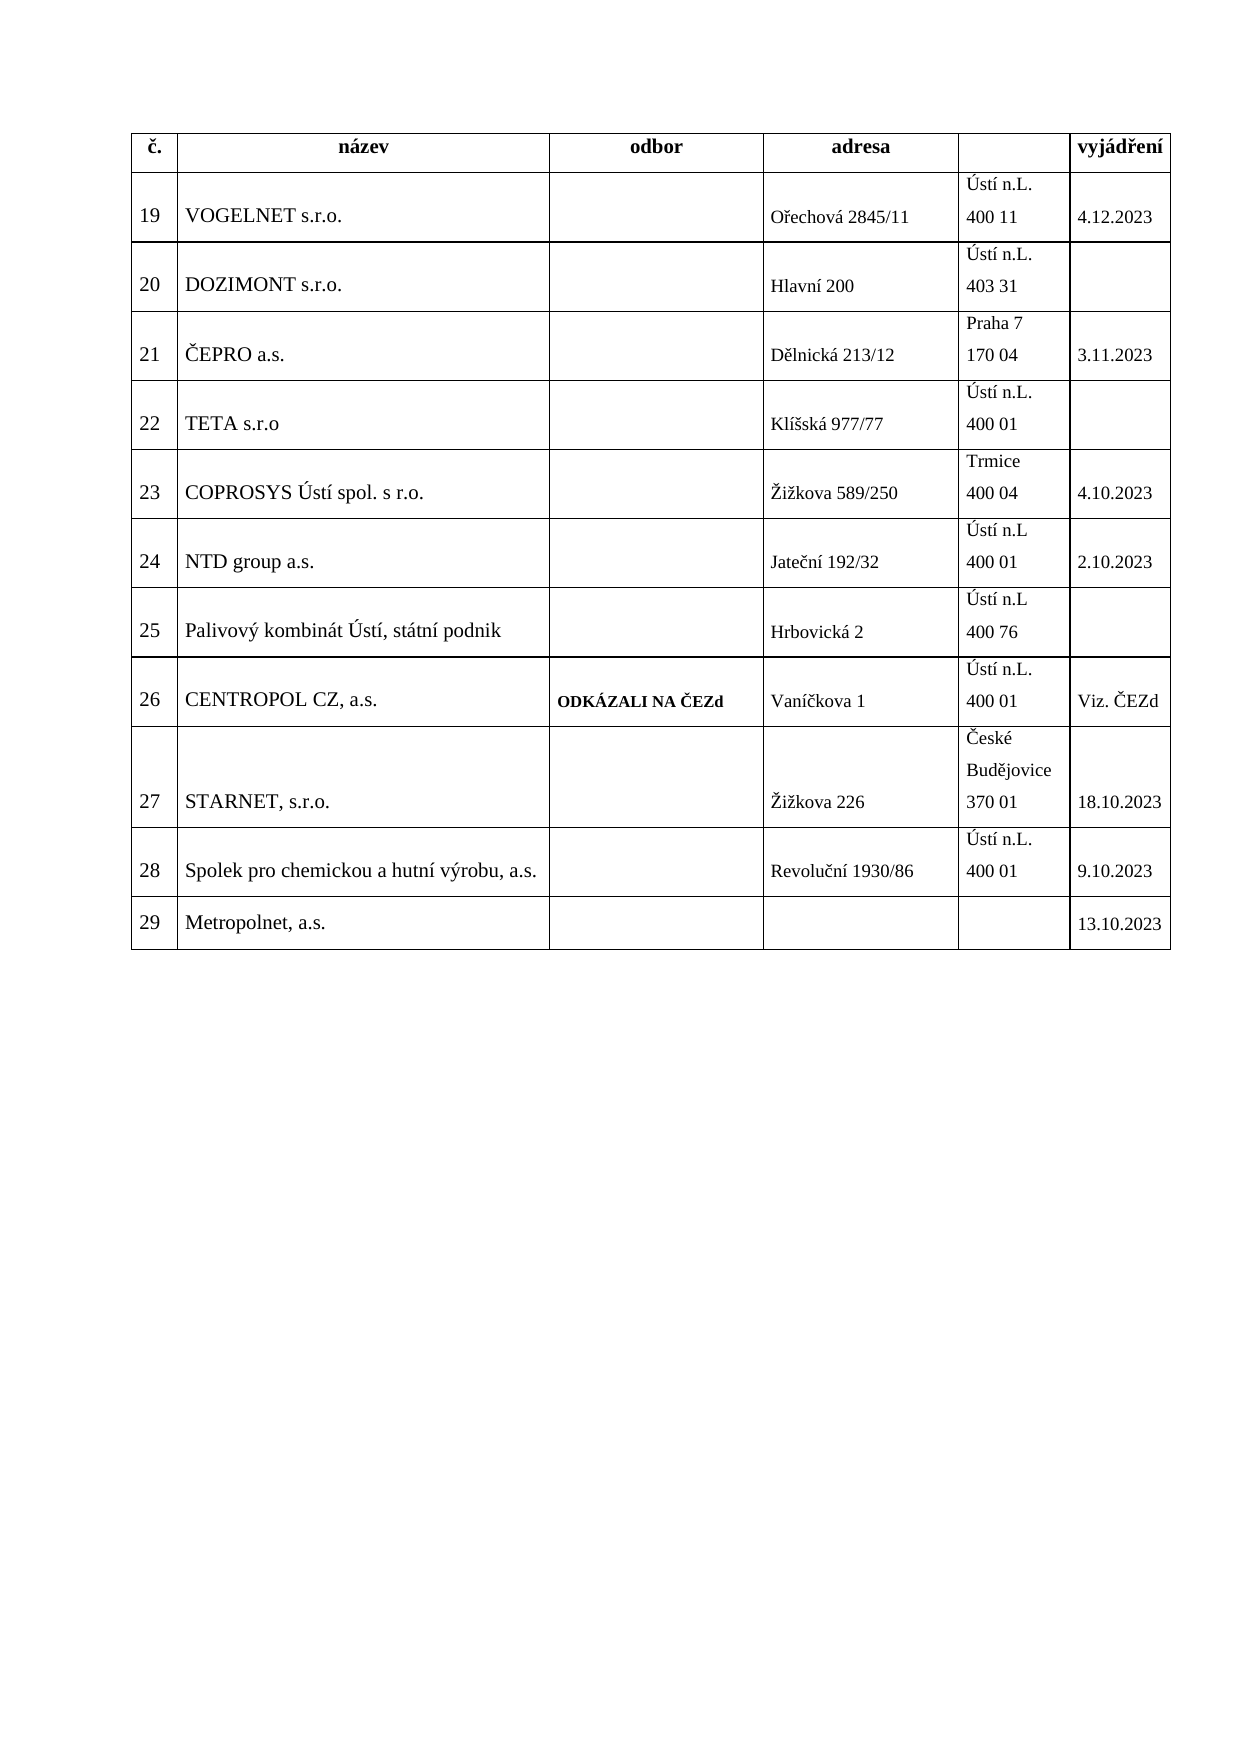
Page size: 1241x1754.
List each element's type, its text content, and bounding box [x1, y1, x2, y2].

table_header vyjádření [1071, 134, 1170, 172]
table_cell Palivový kombinát Ústí, státní podnik [178, 588, 549, 656]
table_cell Ústí n.L. 403 31 [959, 243, 1069, 311]
table_header název [178, 134, 549, 172]
table_cell [550, 450, 763, 518]
table_cell Trmice 400 04 [959, 450, 1069, 518]
table_cell České Budějovice 370 01 [959, 727, 1069, 827]
table_cell Spolek pro chemickou a hutní výrobu, a.s. [178, 828, 549, 896]
table_cell Klíšská 977/77 [764, 381, 958, 449]
table_cell [550, 243, 763, 311]
table_cell Viz. ČEZd [1071, 658, 1170, 726]
table_cell [764, 897, 958, 948]
table_cell 9.10.2023 [1071, 828, 1170, 896]
table_cell 22 [132, 381, 177, 449]
table_cell COPROSYS Ústí spol. s r.o. [178, 450, 549, 518]
table_cell Praha 7 170 04 [959, 312, 1069, 380]
table_cell [550, 173, 763, 241]
table_cell 23 [132, 450, 177, 518]
table_cell DOZIMONT s.r.o. [178, 243, 549, 311]
table_cell [550, 727, 763, 827]
table_cell Ústí n.L. 400 01 [959, 381, 1069, 449]
table_cell 26 [132, 658, 177, 726]
table_cell [550, 897, 763, 948]
table_cell 2.10.2023 [1071, 519, 1170, 587]
table_header odbor [550, 134, 763, 172]
table_cell 13.10.2023 [1071, 897, 1170, 948]
table_cell 3.11.2023 [1071, 312, 1170, 380]
table_cell Vaníčkova 1 [764, 658, 958, 726]
table_cell 20 [132, 243, 177, 311]
table_cell Hrbovická 2 [764, 588, 958, 656]
table_cell CENTROPOL CZ, a.s. [178, 658, 549, 726]
table_cell Ořechová 2845/11 [764, 173, 958, 241]
table_cell Ústí n.L. 400 01 [959, 828, 1069, 896]
table_cell ODKÁZALI NA ČEZd [550, 658, 763, 726]
table_cell Ústí n.L 400 76 [959, 588, 1069, 656]
table_cell [550, 312, 763, 380]
table_cell [1071, 243, 1170, 311]
table_cell [1071, 588, 1170, 656]
table_cell STARNET, s.r.o. [178, 727, 549, 827]
table_cell Hlavní 200 [764, 243, 958, 311]
table_cell Metropolnet, a.s. [178, 897, 549, 948]
table_cell [550, 828, 763, 896]
table_cell 18.10.2023 [1071, 727, 1170, 827]
table_cell 24 [132, 519, 177, 587]
table_cell [550, 588, 763, 656]
table_cell Ústí n.L. 400 11 [959, 173, 1069, 241]
table_cell [959, 897, 1069, 948]
table_cell Ústí n.L 400 01 [959, 519, 1069, 587]
table_header [959, 134, 1069, 172]
table_cell Revoluční 1930/86 [764, 828, 958, 896]
table_cell Ústí n.L. 400 01 [959, 658, 1069, 726]
table_cell Jateční 192/32 [764, 519, 958, 587]
table_cell TETA s.r.o [178, 381, 549, 449]
table_cell 21 [132, 312, 177, 380]
table_cell Žižkova 589/250 [764, 450, 958, 518]
table_cell 25 [132, 588, 177, 656]
table_cell Žižkova 226 [764, 727, 958, 827]
table_cell [550, 381, 763, 449]
table_cell [1071, 381, 1170, 449]
table_cell 29 [132, 897, 177, 948]
table_cell 27 [132, 727, 177, 827]
table_cell [550, 519, 763, 587]
table_cell NTD group a.s. [178, 519, 549, 587]
table_cell VOGELNET s.r.o. [178, 173, 549, 241]
table_header č. [132, 134, 177, 172]
table_cell 4.12.2023 [1071, 173, 1170, 241]
table_cell 28 [132, 828, 177, 896]
table_cell 19 [132, 173, 177, 241]
table_cell 4.10.2023 [1071, 450, 1170, 518]
table_cell Dělnická 213/12 [764, 312, 958, 380]
table_header adresa [764, 134, 958, 172]
table_cell ČEPRO a.s. [178, 312, 549, 380]
